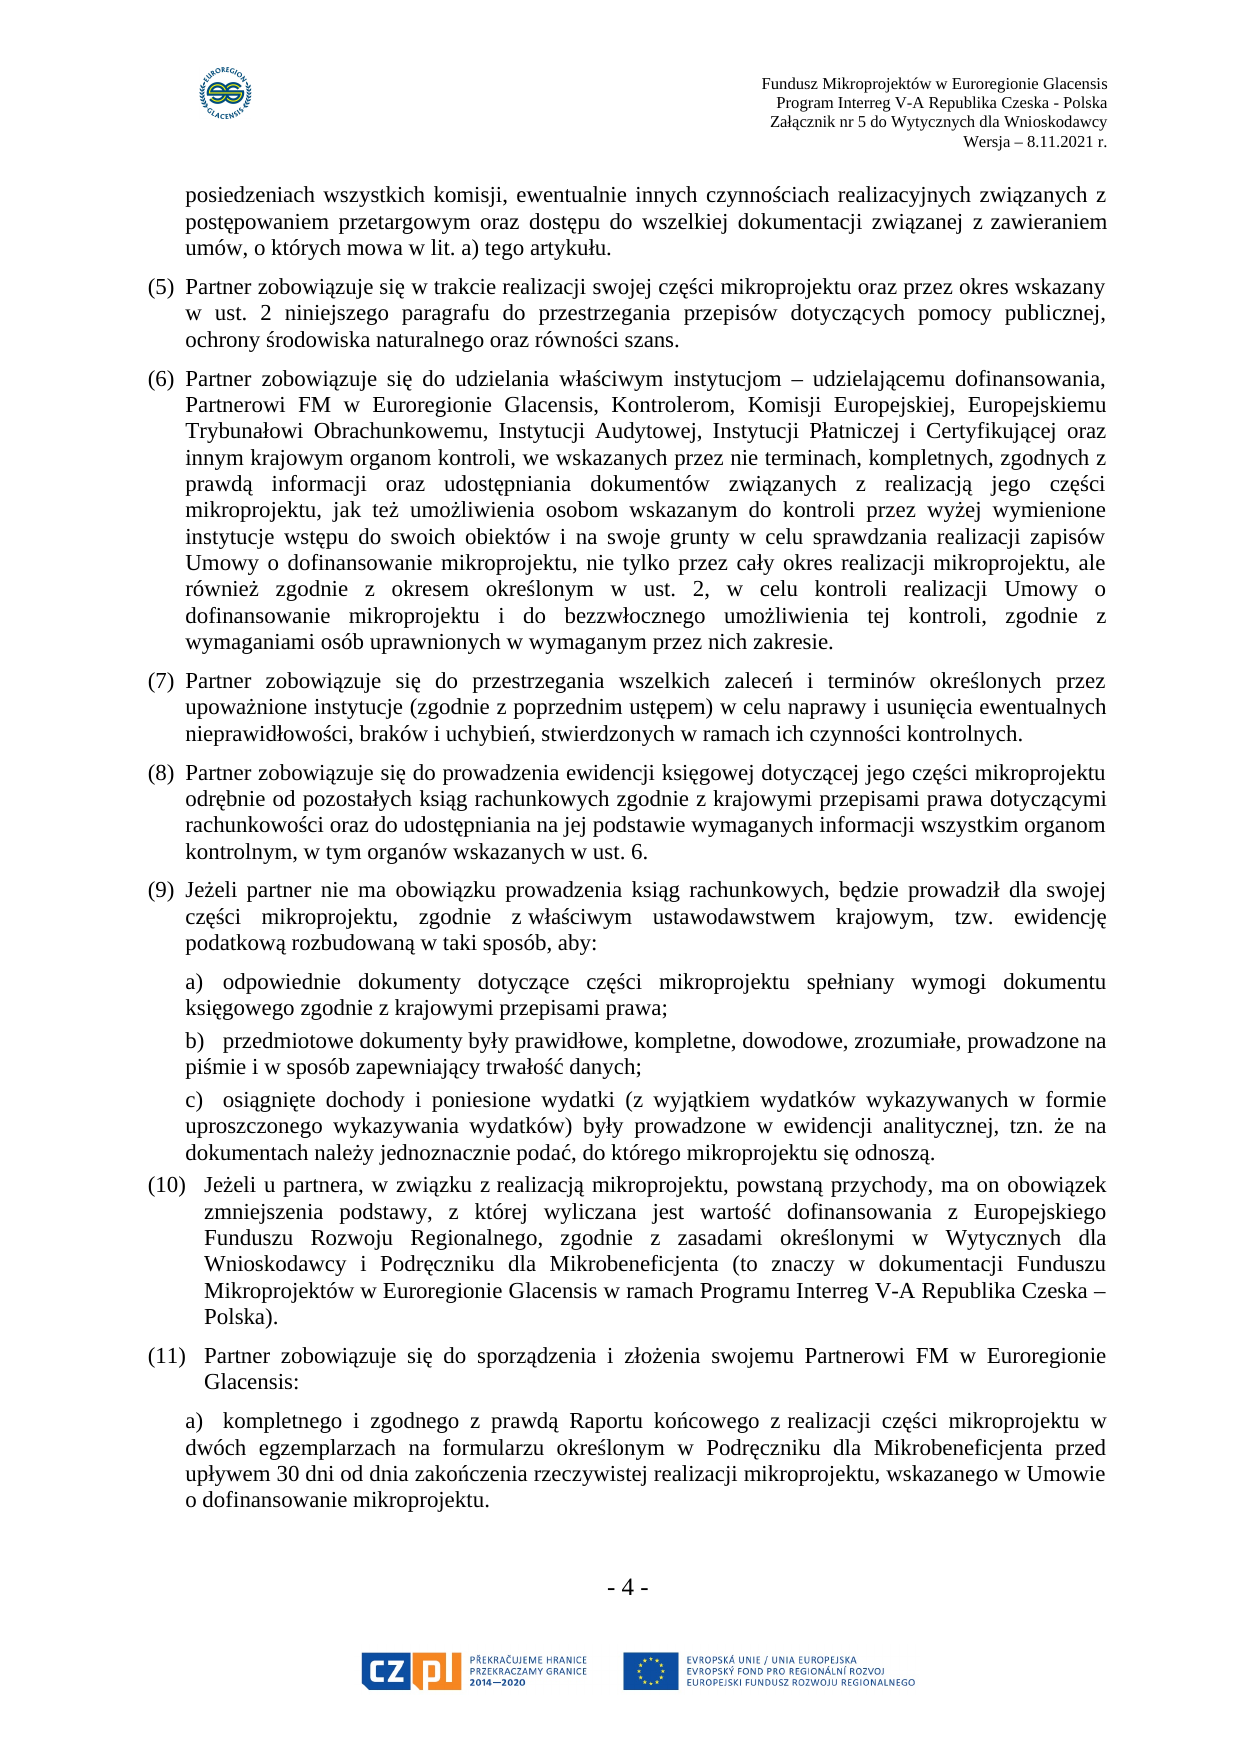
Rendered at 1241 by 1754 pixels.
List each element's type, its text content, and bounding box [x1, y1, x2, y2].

list odpowiednie dokumenty dotyczące części mikroprojektu spełniany wymogi dokumentu księgowego zgodnie z krajowymi przepisami prawa; [185, 968, 1107, 1021]
list kompletnego i zgodnego z prawdą Raportu końcowego z realizacji części mikroprojektu w dwóch egzemplarzach na formularzu określonym w Podręczniku dla Mikrobeneficjenta przed upływem 30 dni od dnia zakończenia rzeczywistej realizacji mikroprojektu, wskazanego w Umowie o dofinansowanie mikroprojektu. [185, 1407, 1107, 1513]
list Partner zobowiązuje się do prowadzenia ewidencji księgowej dotyczącej jego części mikroprojektu odrębnie od pozostałych ksiąg rachunkowych zgodnie z krajowymi przepisami prawa dotyczącymi rachunkowości oraz do udostępniania na jej podstawie wymaganych informacji wszystkim organom kontrolnym, w tym organów wskazanych w ust. 6. [148, 759, 1107, 864]
list Partner zobowiązuje się do udzielania właściwym instytucjom – udzielającemu dofinansowania, Partnerowi FM w Euroregionie Glacensis, Kontrolerom, Komisji Europejskiej, Europejskiemu Trybunałowi Obrachunkowemu, Instytucji Audytowej, Instytucji Płatniczej i Certyfikującej oraz innym krajowym organom kontroli, we wskazanych przez nie terminach, kompletnych, zgodnych z prawdą informacji oraz udostępniania dokumentów związanych z realizacją jego części mikroprojektu, jak też umożliwienia osobom wskazanym do kontroli przez wyżej wymienione instytucje wstępu do swoich obiektów i na swoje grunty w celu sprawdzania realizacji zapisów Umowy o dofinansowanie mikroprojektu, nie tylko przez cały okres realizacji mikroprojektu, ale również zgodnie z okresem określonym w ust. 2, w celu kontroli realizacji Umowy o dofinansowanie mikroprojektu i do bezzwłocznego umożliwienia tej kontroli, zgodnie z wymaganiami osób uprawnionych w wymaganym przez nich zakresie. [148, 365, 1107, 654]
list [185, 182, 1107, 261]
picture [353, 1644, 919, 1694]
list Jeżeli partner nie ma obowiązku prowadzenia ksiąg rachunkowych, będzie prowadził dla swojej części mikroprojektu, zgodnie z właściwym ustawodawstwem krajowym, tzw. ewidencję podatkową rozbudowaną w taki sposób, aby: [148, 877, 1107, 956]
list Partner zobowiązuje się do sporządzenia i złożenia swojemu Partnerowi FM w Euroregionie Glacensis: [148, 1342, 1107, 1395]
picture [199, 67, 252, 119]
list przedmiotowe dokumenty były prawidłowe, kompletne, dowodowe, zrozumiałe, prowadzone na piśmie i w sposób zapewniający trwałość danych; [185, 1027, 1107, 1080]
list osiągnięte dochody i poniesione wydatki (z wyjątkiem wydatków wykazywanych w formie uproszczonego wykazywania wydatków) były prowadzone w ewidencji analitycznej, tzn. że na dokumentach należy jednoznacznie podać, do którego mikroprojektu się odnoszą. [185, 1086, 1107, 1165]
list Partner zobowiązuje się do przestrzegania wszelkich zaleceń i terminów określonych przez upoważnione instytucje (zgodnie z poprzednim ustępem) w celu naprawy i usunięcia ewentualnych nieprawidłowości, braków i uchybień, stwierdzonych w ramach ich czynności kontrolnych. [148, 667, 1107, 746]
list Jeżeli u partnera, w związku z realizacją mikroprojektu, powstaną przychody, ma on obowiązek zmniejszenia podstawy, z której wyliczana jest wartość dofinansowania z Europejskiego Funduszu Rozwoju Regionalnego, zgodnie z zasadami określonymi w Wytycznych dla Wnioskodawcy i Podręczniku dla Mikrobeneficjenta (to znaczy w dokumentacji Funduszu Mikroprojektów w Euroregionie Glacensis w ramach Programu Interreg V-A Republika Czeska – Polska). [148, 1171, 1107, 1329]
list Partner zobowiązuje się w trakcie realizacji swojej części mikroprojektu oraz przez okres wskazany w ust. 2 niniejszego paragrafu do przestrzegania przepisów dotyczących pomocy publicznej, ochrony środowiska naturalnego oraz równości szans. [148, 273, 1107, 352]
